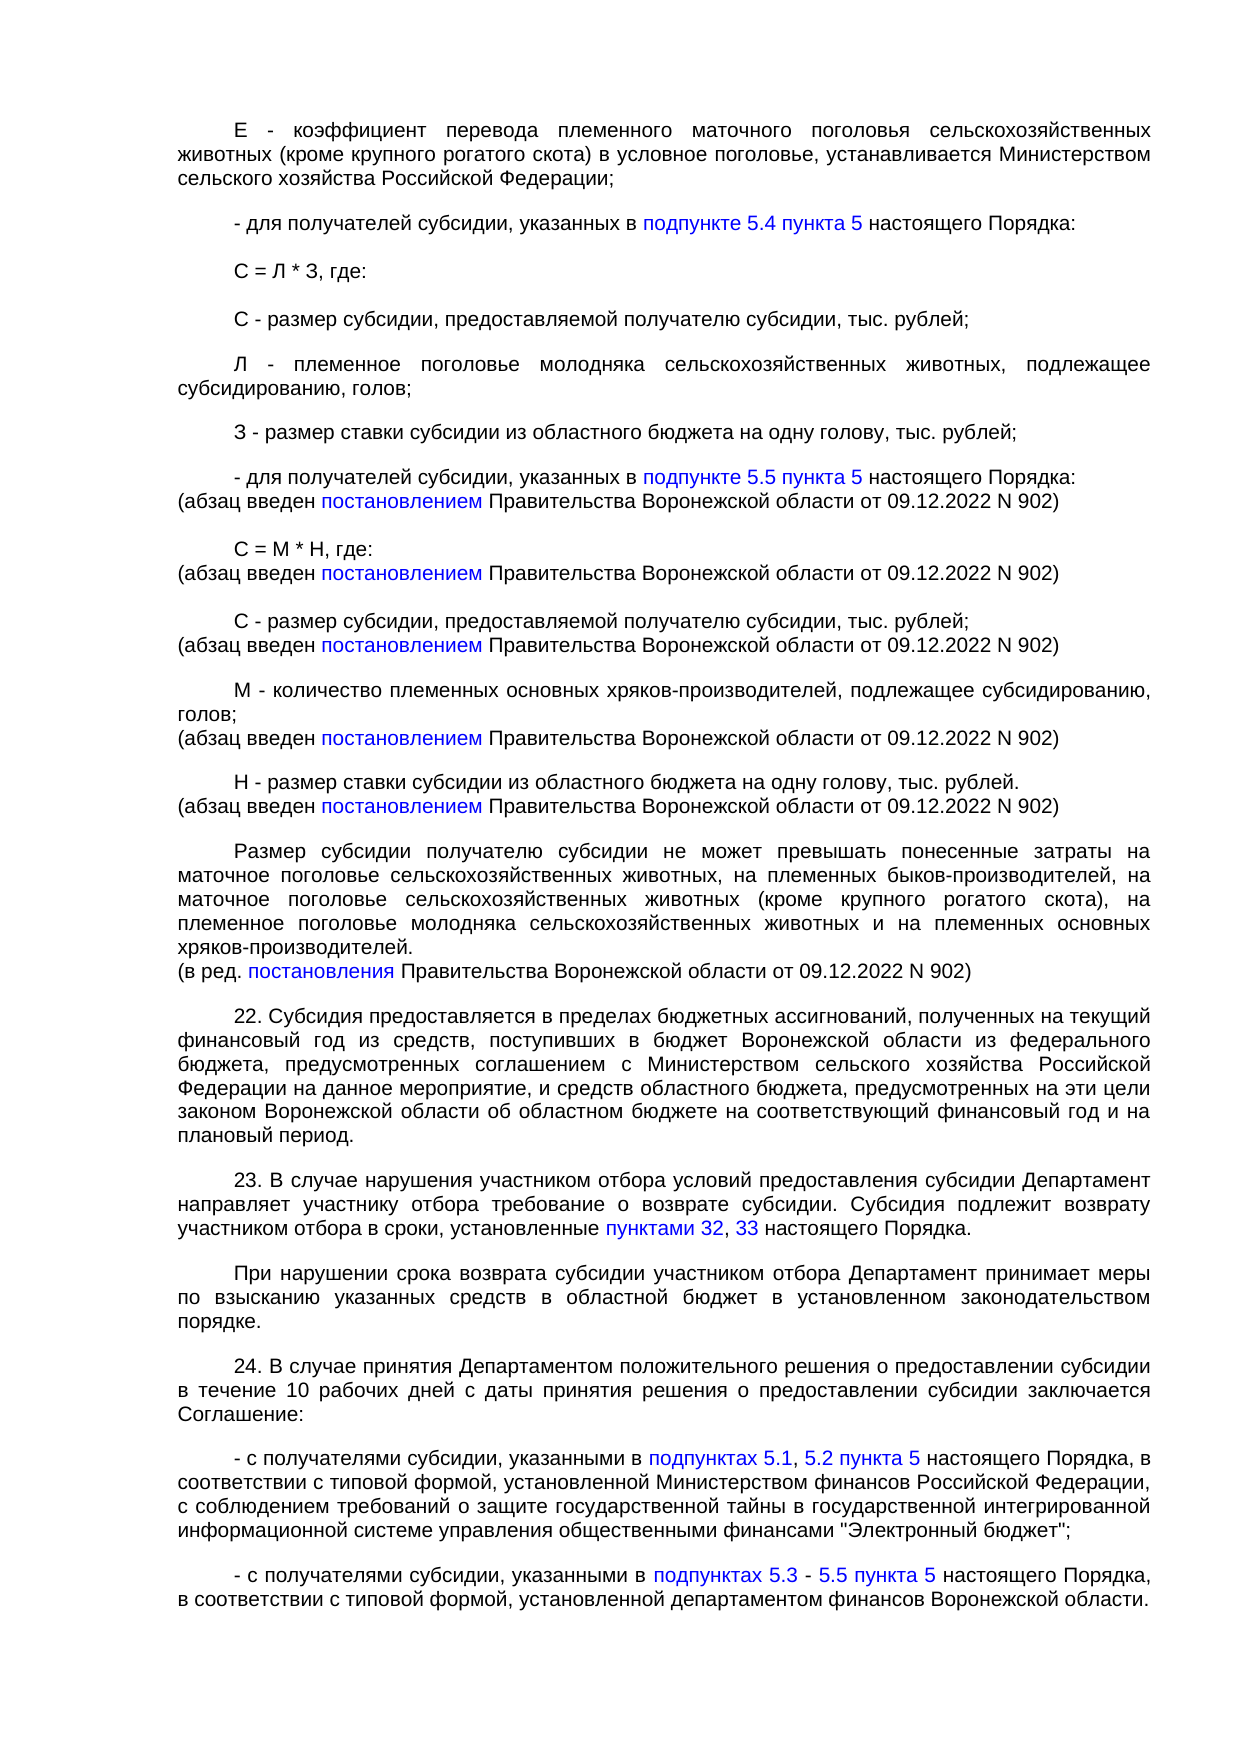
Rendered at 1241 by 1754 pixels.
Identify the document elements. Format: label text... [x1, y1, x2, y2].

text Е - коэффициент перевода племенного маточного поголовья сельскохозяйственных животных (кроме крупного рогатого скота) в условное поголовье, устанавливается Министерством сельского хозяйства Российской Федерации; [177, 118, 1152, 190]
text (абзац введен постановлением Правительства Воронежской области от 09.12.2022 N 902) [177, 725, 1152, 749]
text С - размер субсидии, предоставляемой получателю субсидии, тыс. рублей; [177, 609, 1152, 633]
text Н - размер ставки субсидии из областного бюджета на одну голову, тыс. рублей. [177, 770, 1152, 794]
text (абзац введен постановлением Правительства Воронежской области от 09.12.2022 N 902) [177, 794, 1152, 818]
text (абзац введен постановлением Правительства Воронежской области от 09.12.2022 N 902) [177, 489, 1152, 513]
text - для получателей субсидии, указанных в подпункте 5.5 пункта 5 настоящего Порядка: [177, 465, 1152, 489]
text При нарушении срока возврата субсидии участником отбора Департамент принимает меры по взысканию указанных средств в областной бюджет в установленном законодательством порядке. [177, 1261, 1152, 1333]
text (в ред. постановления Правительства Воронежской области от 09.12.2022 N 902) [177, 959, 1152, 983]
text Л - племенное поголовье молодняка сельскохозяйственных животных, подлежащее субсидированию, голов; [177, 351, 1152, 399]
text М - количество племенных основных хряков-производителей, подлежащее субсидированию, голов; [177, 677, 1152, 725]
text З - размер ставки субсидии из областного бюджета на одну голову, тыс. рублей; [177, 420, 1152, 444]
text 23. В случае нарушения участником отбора условий предоставления субсидии Департамент направляет участнику отбора требование о возврате субсидии. Субсидия подлежит возврату участником отбора в сроки, установленные пунктами 32, 33 настоящего Порядка. [177, 1168, 1152, 1240]
text С = М * Н, где: [177, 537, 1152, 561]
text С = Л * З, где: [177, 259, 1152, 283]
text (абзац введен постановлением Правительства Воронежской области от 09.12.2022 N 902) [177, 561, 1152, 585]
text Размер субсидии получателю субсидии не может превышать понесенные затраты на маточное поголовье сельскохозяйственных животных, на племенных быков-производителей, на маточное поголовье сельскохозяйственных животных (кроме крупного рогатого скота), на племенное поголовье молодняка сельскохозяйственных животных и на племенных основных хряков-производителей. [177, 839, 1152, 959]
text (абзац введен постановлением Правительства Воронежской области от 09.12.2022 N 902) [177, 633, 1152, 657]
text 22. Субсидия предоставляется в пределах бюджетных ассигнований, полученных на текущий финансовый год из средств, поступивших в бюджет Воронежской области из федерального бюджета, предусмотренных соглашением с Министерством сельского хозяйства Российской Федерации на данное мероприятие, и средств областного бюджета, предусмотренных на эти цели законом Воронежской области об областном бюджете на соответствующий финансовый год и на плановый период. [177, 1003, 1152, 1147]
text - с получателями субсидии, указанными в подпунктах 5.3 - 5.5 пункта 5 настоящего Порядка, в соответствии с типовой формой, установленной департаментом финансов Воронежской области. [177, 1563, 1152, 1611]
text С - размер субсидии, предоставляемой получателю субсидии, тыс. рублей; [177, 307, 1152, 331]
text 24. В случае принятия Департаментом положительного решения о предоставлении субсидии в течение 10 рабочих дней с даты принятия решения о предоставлении субсидии заключается Соглашение: [177, 1353, 1152, 1425]
text - для получателей субсидии, указанных в подпункте 5.4 пункта 5 настоящего Порядка: [177, 211, 1152, 235]
